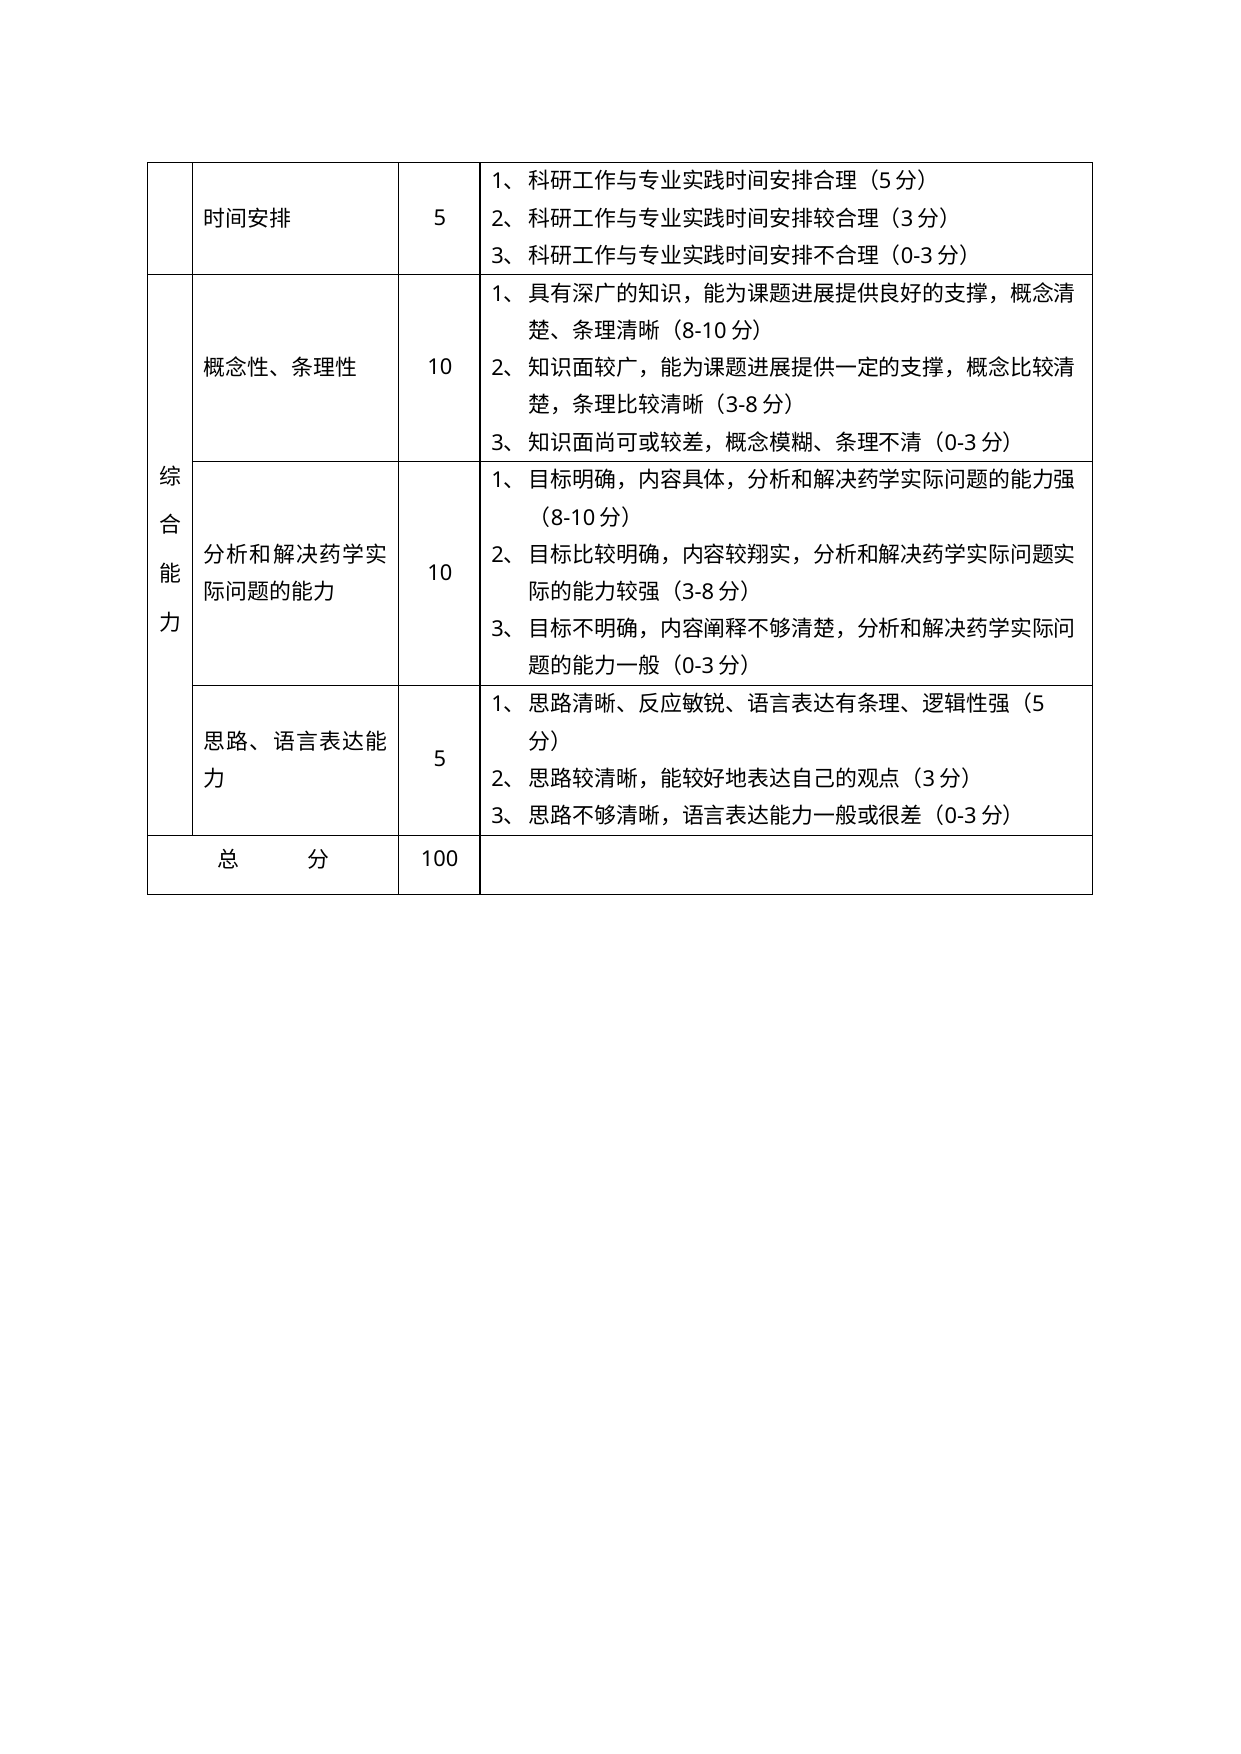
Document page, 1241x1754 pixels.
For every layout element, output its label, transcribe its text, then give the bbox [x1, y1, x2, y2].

table_cell 思路清晰、反应敏锐、语言表达有条理、逻辑性强（5分） 思路较清晰，能较好地表达自己的观点（3分） 思路不够清晰，语言表达能力一般或很差（0-3分） [481, 686, 1092, 834]
table_cell 综合能力 [148, 275, 192, 834]
table_cell 具有深广的知识，能为课题进展提供良好的支撑，概念清楚、条理清晰（8-10分） 知识面较广，能为课题进展提供一定的支撑，概念比较清楚，条理比较清晰（3-8分） 知识面尚可或较差，概念模糊、条理不清（0-3分） [481, 275, 1092, 461]
table_cell 分析和解决药学实际问题的能力 [193, 462, 398, 685]
table_cell 10 [399, 462, 479, 685]
table_cell 目标明确，内容具体，分析和解决药学实际问题的能力强（8-10分） 目标比较明确，内容较翔实，分析和解决药学实际问题实际的能力较强（3-8分） 目标不明确，内容阐释不够清楚，分析和解决药学实际问题的能力一般（0-3分） [481, 462, 1092, 685]
table_cell 总 分 [148, 836, 398, 893]
table_cell 概念性、条理性 [193, 275, 398, 461]
table_cell 5 [399, 163, 479, 274]
table_cell 科研工作与专业实践时间安排合理（5分） 科研工作与专业实践时间安排较合理（3分） 科研工作与专业实践时间安排不合理（0-3分） [481, 163, 1092, 274]
table_cell 100 [399, 836, 479, 893]
table_cell 5 [399, 686, 479, 834]
table_cell [481, 836, 1092, 893]
table_cell 10 [399, 275, 479, 461]
table_cell 时间安排 [193, 163, 398, 274]
table_cell 思路、语言表达能力 [193, 686, 398, 834]
